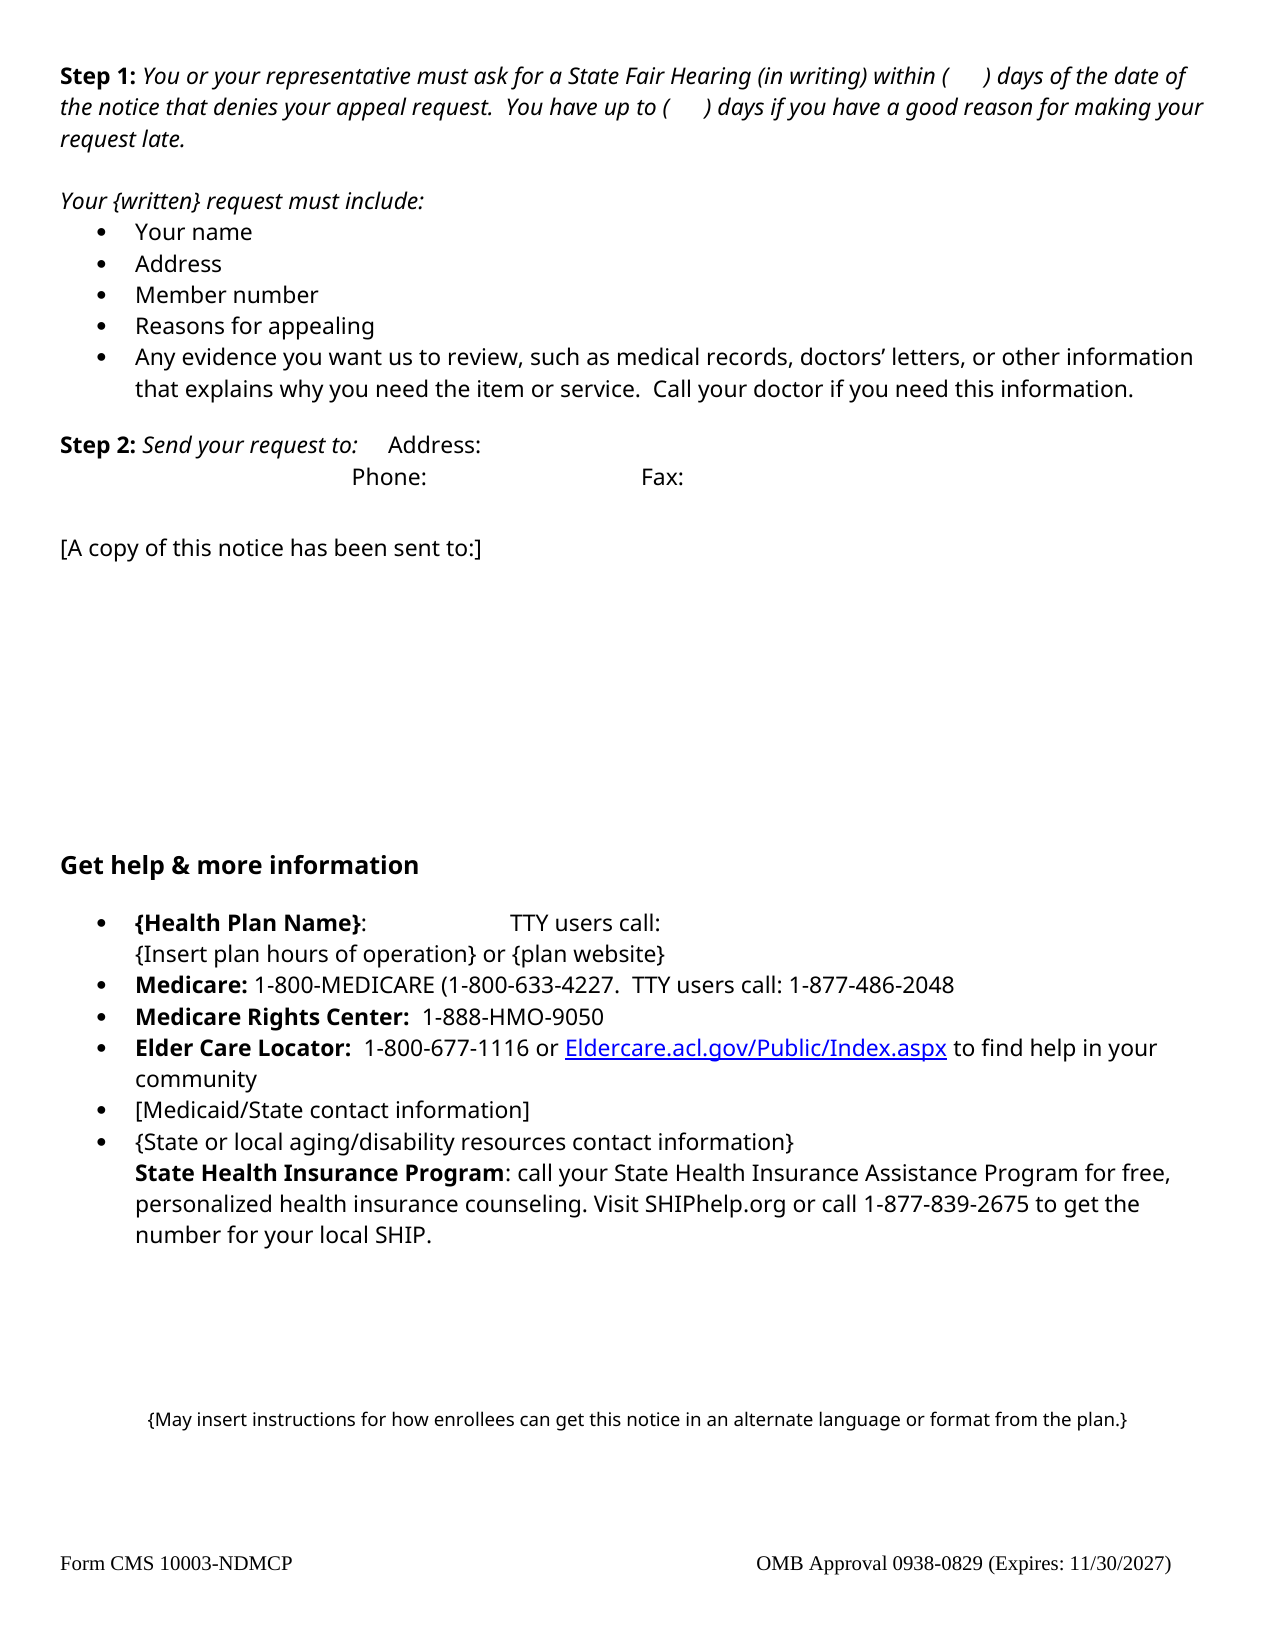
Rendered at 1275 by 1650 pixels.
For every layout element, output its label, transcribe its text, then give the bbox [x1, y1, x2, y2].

text Your {written} request must include: [60, 185, 1215, 216]
text Elder Care Locator: 1-800-677-1116 or Eldercare.acl.gov/Public/Index.aspx to find help in your community [97, 1032, 1215, 1094]
list Reasons for appealing [97, 310, 1215, 341]
text Step 2: Send your request to: Address: [60, 429, 1215, 461]
text Medicare: 1-800-MEDICARE (1-800-633-4227. TTY users call: 1-877-486-2048 [97, 969, 1215, 1001]
text [A copy of this notice has been sent to:] [60, 531, 1215, 563]
list Any evidence you want us to review, such as medical records, doctors’ letters, or other information that explains why you need the item or service. Call your doctor if you need this information. [97, 341, 1215, 404]
list {Insert plan hours of operation} or {plan website} [135, 938, 1215, 969]
list State Health Insurance Program: call your State Health Insurance Assistance Program for free, personalized health insurance counseling. Visit SHIPhelp.org or call 1-877-839-2675 to get the number for your local SHIP. [135, 1157, 1215, 1251]
text {Health Plan Name}: TTY users call: [97, 907, 1215, 938]
text Phone: Fax: [60, 461, 1215, 492]
text Get help & more information [60, 848, 1215, 882]
text [Medicaid/State contact information] [97, 1094, 1215, 1126]
text {State or local aging/disability resources contact information} [97, 1126, 1215, 1157]
text Step 1: You or your representative must ask for a State Fair Hearing (in writing) within ( ) days of the date of the notice that denies your appeal request. You have up to ( ) days if you have a good reason for making your request late. [60, 60, 1215, 154]
text {May insert instructions for how enrollees can get this notice in an alternate language or format from the plan.} [60, 1407, 1215, 1432]
list Address [97, 247, 1215, 279]
text Medicare Rights Center: 1-888-HMO-9050 [97, 1001, 1215, 1032]
list Member number [97, 279, 1215, 310]
list Your name [97, 216, 1215, 247]
